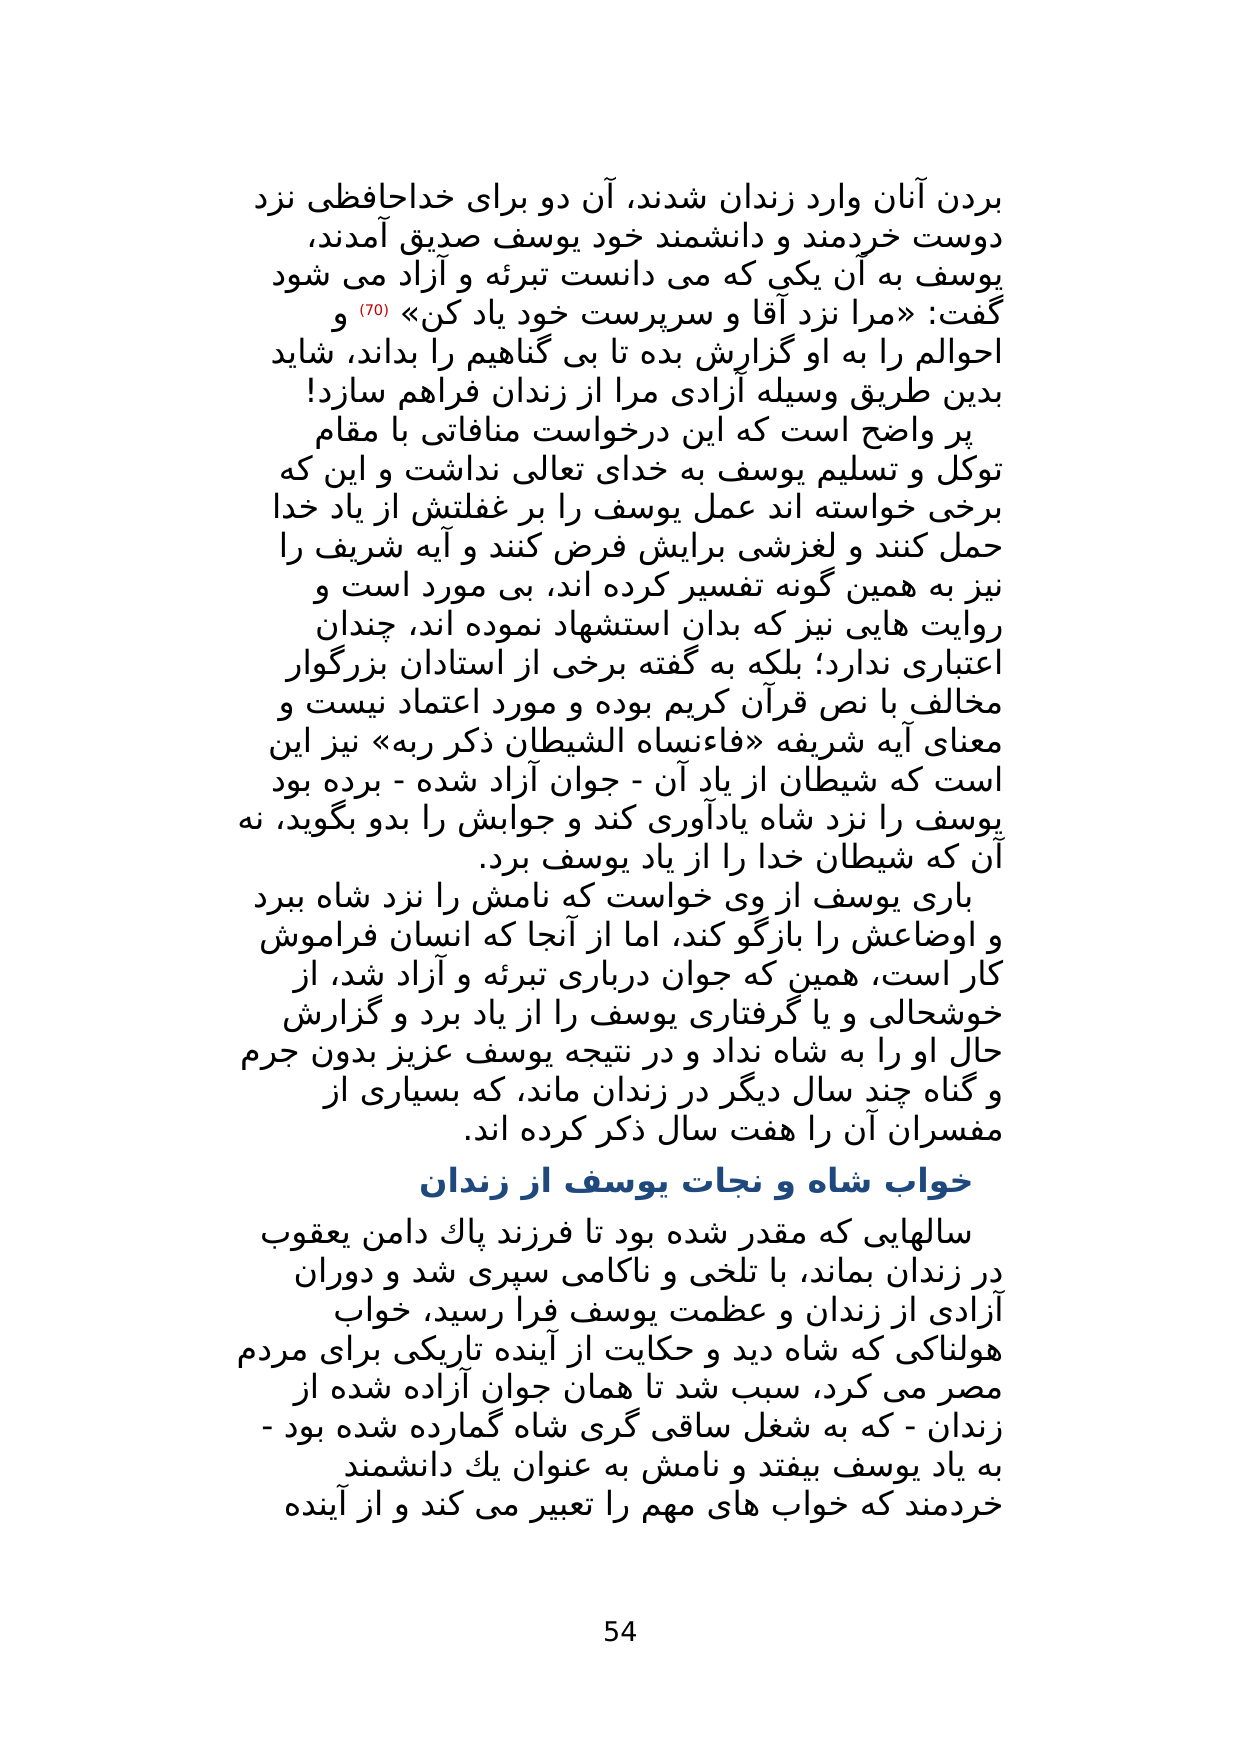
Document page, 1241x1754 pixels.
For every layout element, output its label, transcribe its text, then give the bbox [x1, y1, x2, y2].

subtitle خواب شاه و نجات يوسف از زندان [236, 1161, 1004, 1200]
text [236, 1212, 1004, 1523]
text بارى يوسف از وى خواست كه نامش را نزد شاه ببرد و اوضاعش را بازگو كند، اما از آنجا كه انسان فراموش كار است، همين كه جوان دربارى تبرئه و آزاد شد، از خوشحالى و يا گرفتارى يوسف را از ياد برد و گزارش حال او را به شاه نداد و در نتيجه يوسف عزيز بدون جرم و گناه چند سال ديگر در زندان ماند، كه بسيارى از مفسران آن را هفت سال ذكر كرده اند. [236, 877, 1004, 1148]
text پر واضح است كه اين درخواست منافاتى با مقام توكل و تسليم يوسف به خداى تعالى نداشت و اين كه برخى خواسته اند عمل يوسف را بر غفلتش از ياد خدا حمل كنند و لغزشى برايش فرض كنند و آيه شريف را نيز به همين گونه تفسير كرده اند، بى مورد است و روايت هايى نيز كه بدان استشهاد نموده اند، چندان اعتبارى ندارد؛ بلكه به گفته برخى از استادان بزرگوار مخالف با نص قرآن كريم بوده و مورد اعتماد نيست و معناى آيه شريفه «فاءنساه الشيطان ذكر ربه» نيز اين است كه شيطان از ياد آن - جوان آزاد شده - برده بود يوسف را نزد شاه يادآورى كند و جوابش را بدو بگويد، نه آن كه شيطان خدا را از ياد يوسف برد. [236, 410, 1004, 877]
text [236, 177, 1004, 410]
